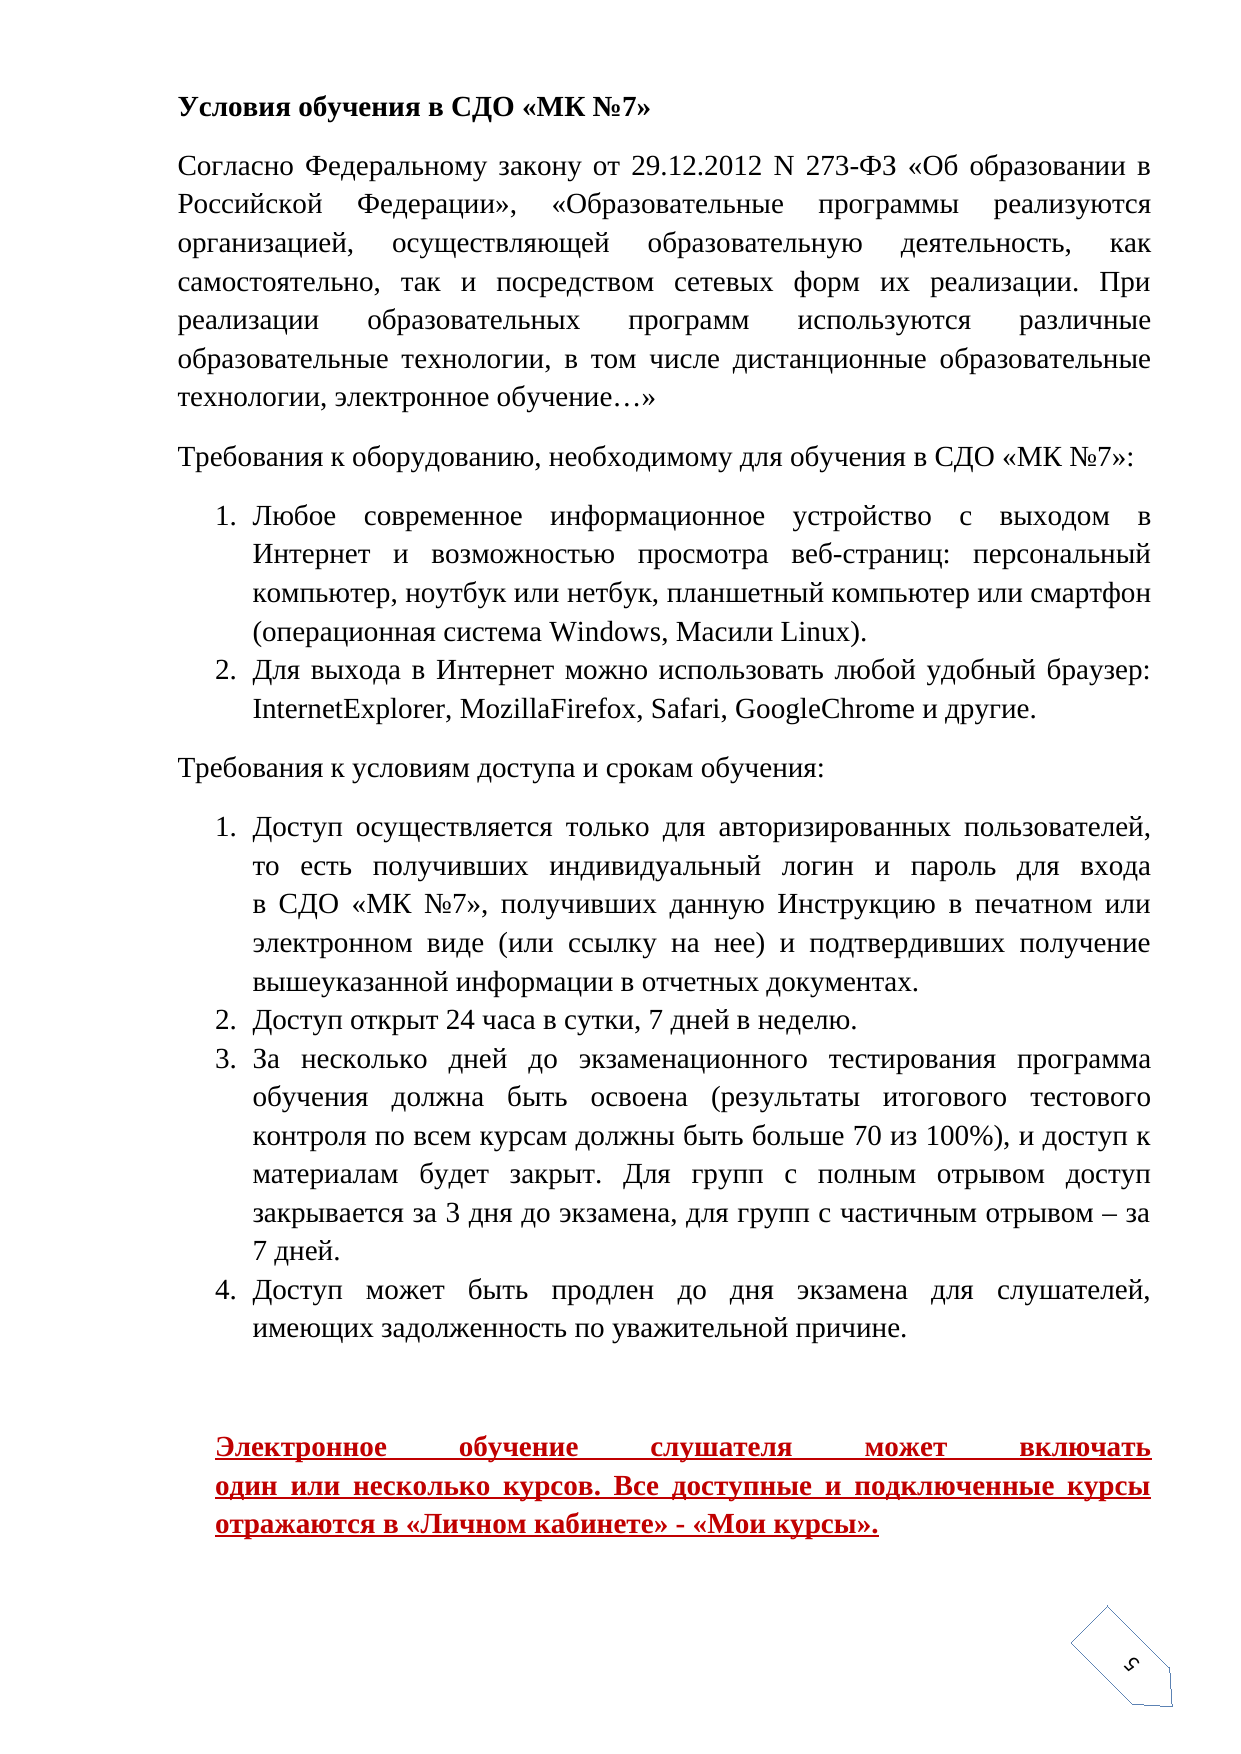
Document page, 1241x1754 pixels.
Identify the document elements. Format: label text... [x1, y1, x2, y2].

list Доступ осуществляется только для авторизированных пользователей, то есть получивших индивидуальный логин и пароль для входа в СДО «МК №7», получивших данную Инструкцию в печатном или электронном виде (или ссылку на нее) и подтвердивших получение вышеуказанной информации в отчетных документах. [215, 809, 1152, 997]
text Условия обучения в СДО «МК №7» [177, 89, 1152, 122]
text Требования к оборудованию, необходимому для обучения в СДО «МК №7»: [177, 439, 1152, 472]
text Электронное обучение слушателя может включать один или несколько курсов. Все доступные и подключенные курсы отражаются в «Личном кабинете» - «Мои курсы». [215, 1429, 1152, 1458]
list Любое современное информационное устройство с выходом в Интернет и возможностью просмотра веб-страниц: персональный компьютер, ноутбук или нетбук, планшетный компьютер или смартфон (операционная система Windows, Macили Linux). [215, 498, 1152, 647]
text Электронное обучение слушателя может включать один или несколько курсов. Все доступные и подключенные курсы отражаются в «Личном кабинете» - «Мои курсы». [215, 1460, 1152, 1540]
list Для выхода в Интернет можно использовать любой удобный браузер: InternetExplorer, MozillaFirefox, Safari, GoogleChrome и другие. [215, 652, 1152, 724]
text Согласно Федеральному закону от 29.12.2012 N 273-ФЗ «Об образовании в Российской Федерации», «Образовательные программы реализуются организацией, осуществляющей образовательную деятельность, как самостоятельно, так и посредством сетевых форм их реализации. При реализации образовательных программ используются различные образовательные технологии, в том числе дистанционные образовательные технологии, электронное обучение…» [177, 148, 1152, 413]
list Доступ может быть продлен до дня экзамена для слушателей, имеющих задолженность по уважительной причине. [215, 1272, 1152, 1344]
list Доступ открыт 24 часа в сутки, 7 дней в неделю. [215, 1002, 1152, 1036]
text Требования к условиям доступа и срокам обучения: [177, 750, 1152, 784]
list За несколько дней до экзаменационного тестирования программа обучения должна быть освоена (результаты итогового тестового контроля по всем курсам должны быть больше 70 из 100%), и доступ к материалам будет закрыт. Для групп с полным отрывом доступ закрывается за 3 дня до экзамена, для групп с частичным отрывом – за 7 дней. [215, 1041, 1152, 1267]
